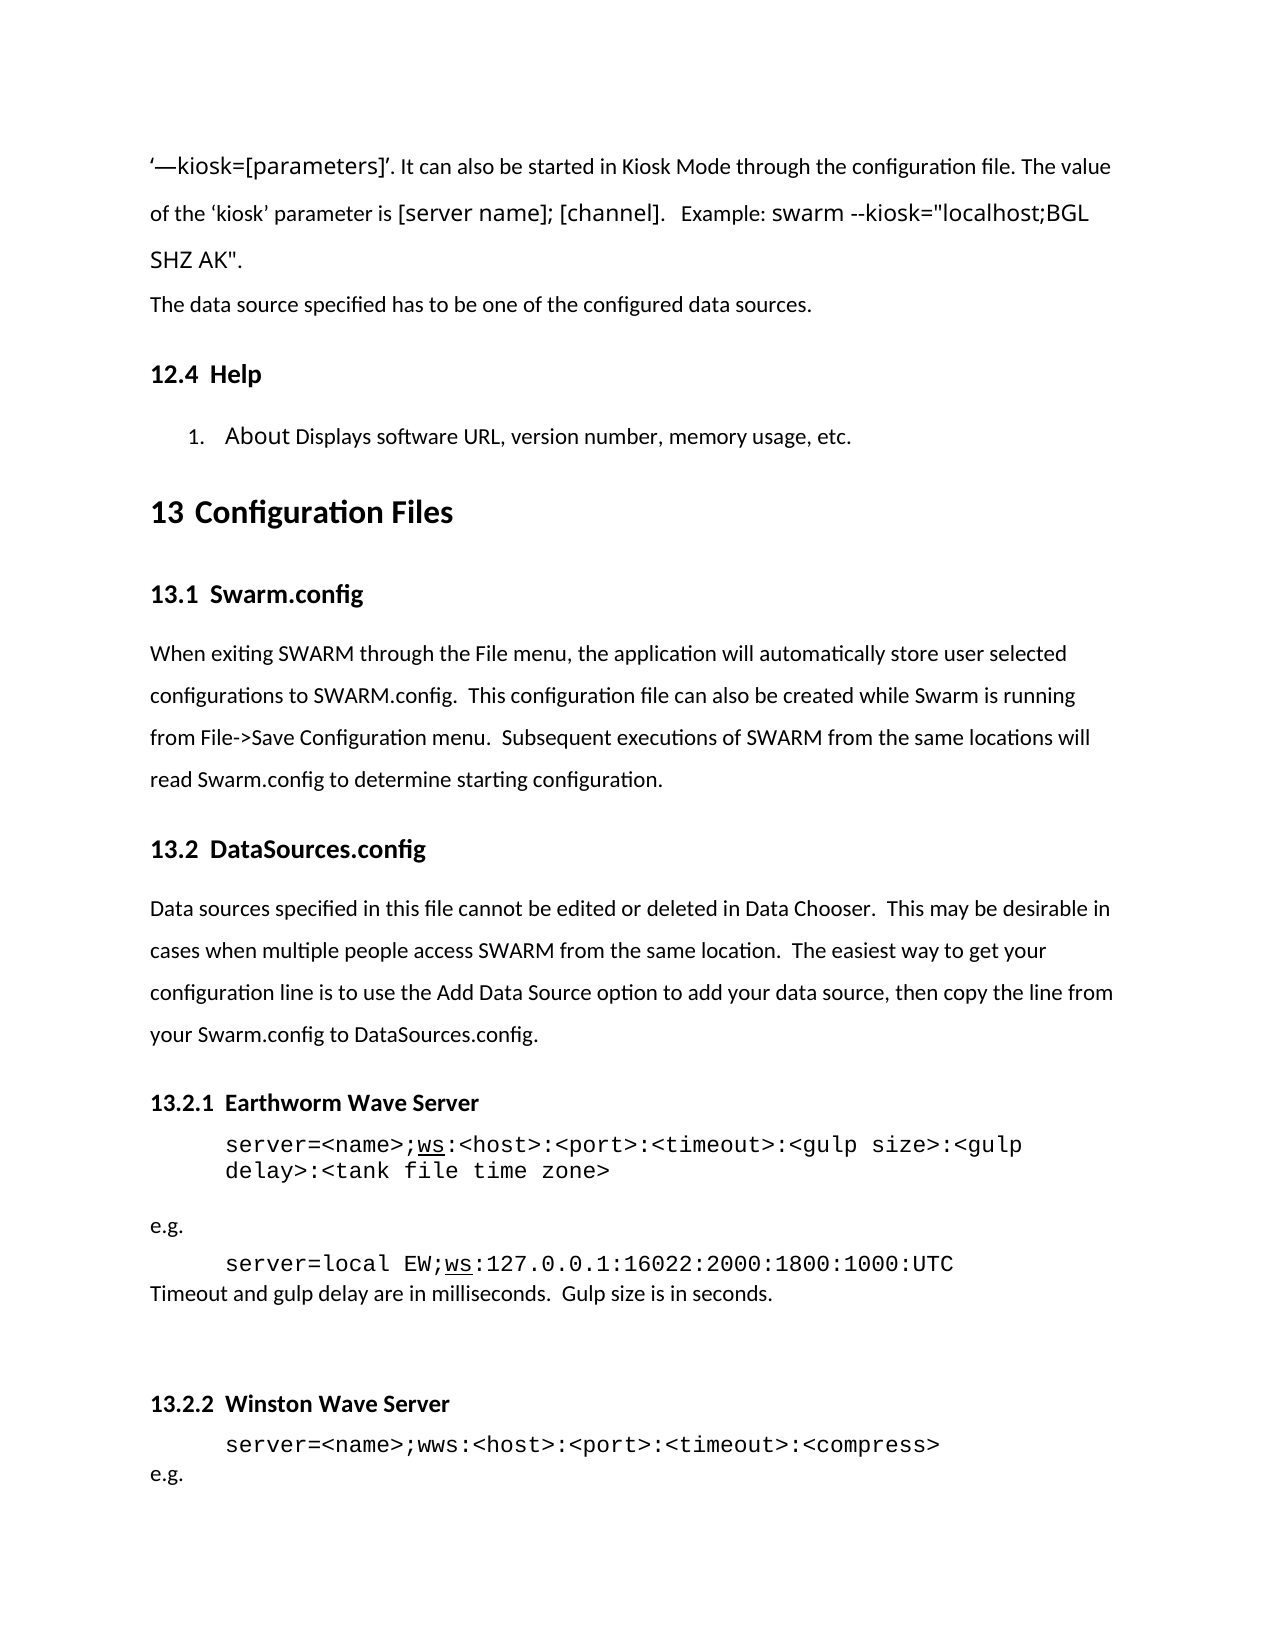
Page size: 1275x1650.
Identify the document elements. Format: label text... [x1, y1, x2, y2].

text ‘—kiosk=[parameters]’. It can also be started in Kiosk Mode through the configuration file. The value of the ‘kiosk’ parameter is [server name]; [channel]. Example: swarm --kiosk="localhost;BGL SHZ AK". [150, 150, 1125, 275]
text The data source specified has to be one of the configured data sources. [150, 291, 1125, 319]
text Data sources specified in this file cannot be edited or deleted in Data Chooser. This may be desirable in cases when multiple people access SWARM from the same location. The easiest way to get your configuration line is to use the Add Data Source option to add your data source, then copy the line from your Swarm.config to DataSources.config. [150, 894, 1125, 1048]
text e.g. [150, 1211, 1125, 1239]
subtitle Winston Wave Server [150, 1388, 1125, 1418]
text e.g. [150, 1459, 1125, 1487]
subtitle Swarm.config [150, 577, 1125, 611]
text When exiting SWARM through the File menu, the application will automatically store user selected configurations to SWARM.config. This configuration file can also be created while Swarm is running from File->Save Configuration menu. Subsequent executions of SWARM from the same locations will read Swarm.config to determine starting configuration. [150, 639, 1125, 793]
text Timeout and gulp delay are in milliseconds. Gulp size is in seconds. [150, 1279, 1125, 1307]
subtitle Configuration Files [150, 491, 1125, 532]
text server=<name>;wws:<host>:<port>:<timeout>:<compress> [225, 1433, 1125, 1459]
text server=<name>;ws:<host>:<port>:<timeout>:<gulp size>:<gulp delay>:<tank file time zone> [225, 1133, 1125, 1185]
subtitle DataSources.config [150, 832, 1125, 865]
text server=local EW;ws:127.0.0.1:16022:2000:1800:1000:UTC [150, 1253, 1125, 1279]
subtitle Help [150, 358, 1125, 391]
list About Displays software URL, version number, memory usage, etc. [187, 419, 1125, 451]
subtitle Earthworm Wave Server [150, 1087, 1125, 1118]
